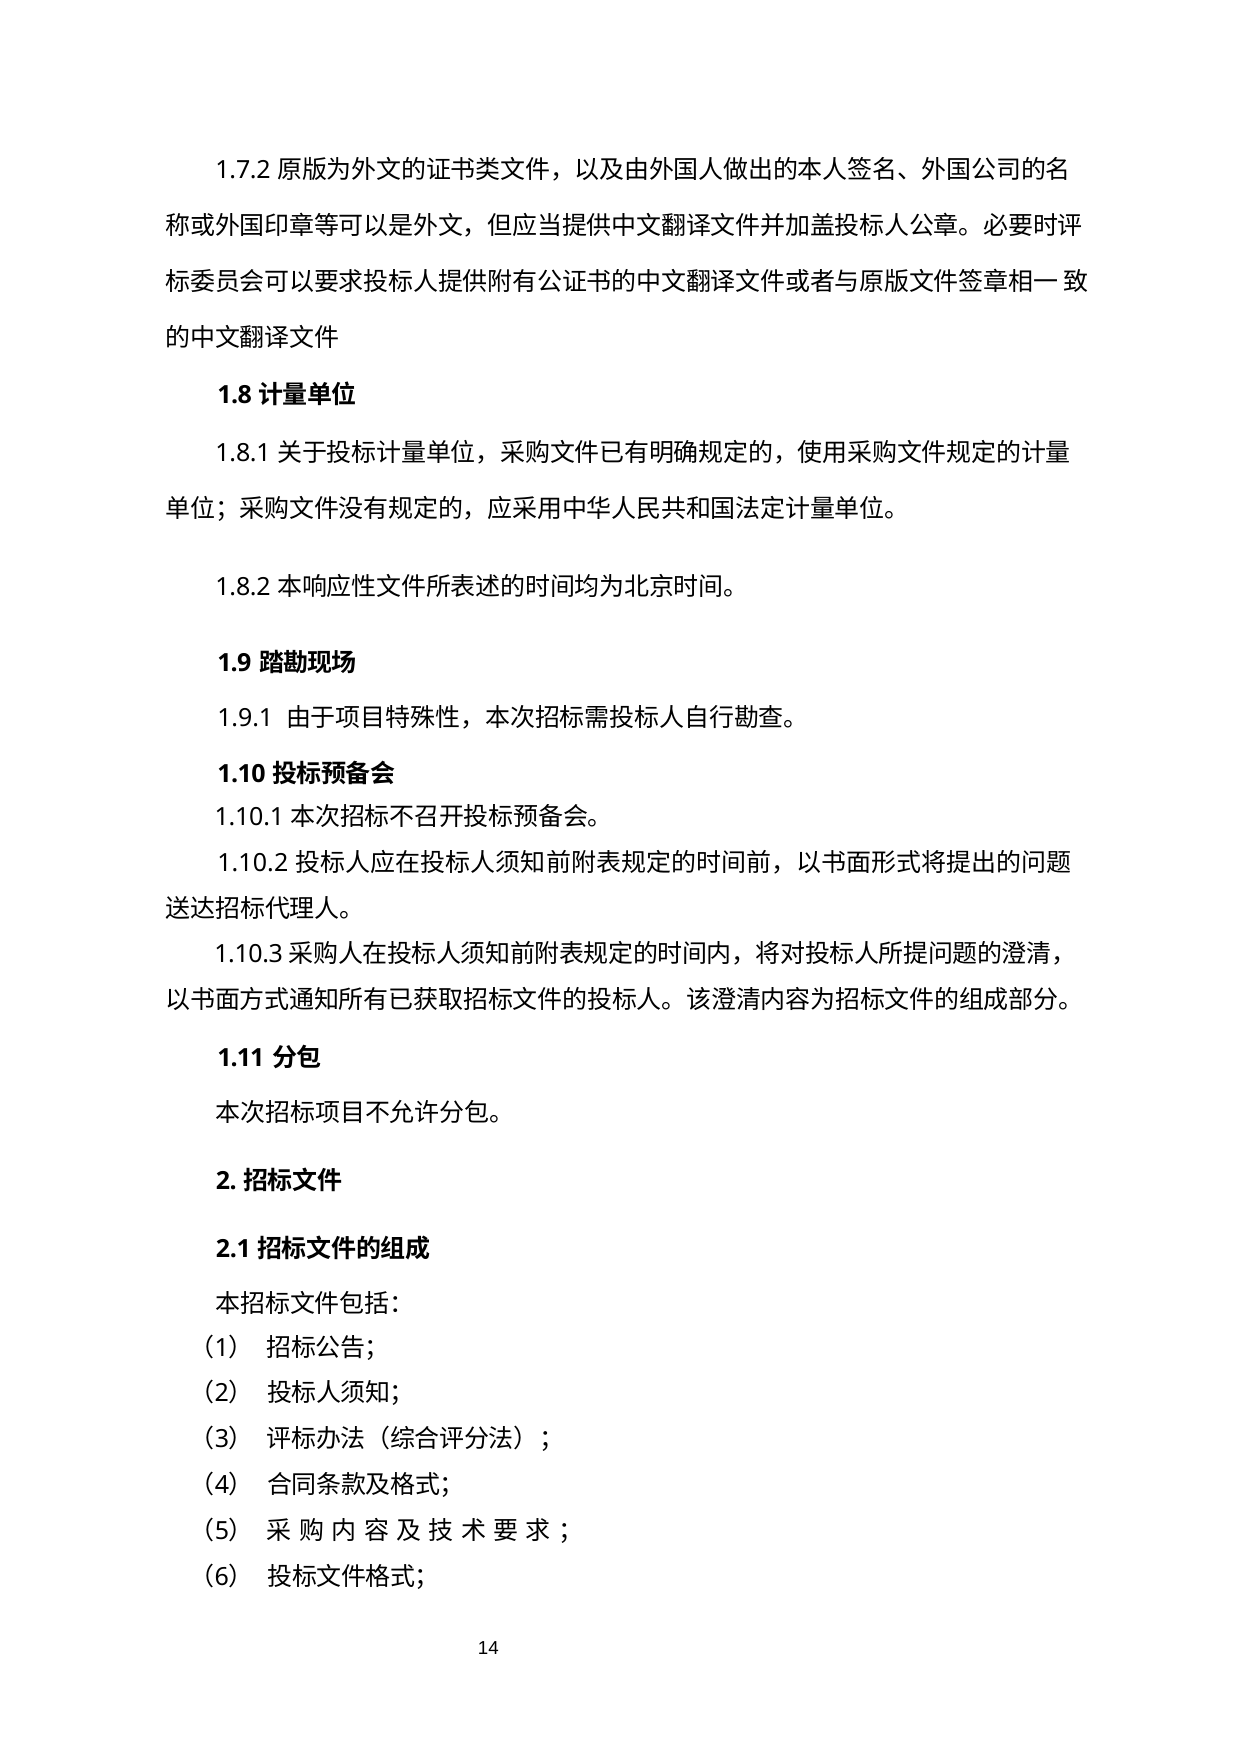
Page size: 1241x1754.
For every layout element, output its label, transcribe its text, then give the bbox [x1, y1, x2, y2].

text 2.1 招标文件的组成 [216, 1231, 1090, 1264]
text 1.10.3 采购人在投标人须知前附表规定的时间内，将对投标人所提问题的澄清， 以书面方式通知所有已获取招标文件的投标人。该澄清内容为招标文件的组成部分。 [165, 926, 1090, 1018]
text 1.9 踏勘现场 [217, 645, 1090, 678]
text 1.10.1 本次招标不召开投标预备会。 [165, 789, 1090, 834]
text （1） 招标公告； [165, 1319, 1090, 1365]
text （2） 投标人须知； [165, 1365, 1090, 1411]
text 1.10.2 投标人应在投标人须知前附表规定的时间前，以书面形式将提出的问题 送达招标代理人。 [165, 834, 1090, 926]
text 1.9.1 由于项目特殊性，本次招标需投标人自行勘查。 [217, 701, 1090, 733]
text 本次招标项目不允许分包。 [215, 1096, 1090, 1128]
text （3） 评标办法（综合评分法）； [165, 1411, 1090, 1457]
text 1.8.1 关于投标计量单位，采购文件已有明确规定的，使用采购文件规定的计量 单位；采购文件没有规定的，应采用中华人民共和国法定计量单位。 [165, 432, 1090, 524]
text 1.11 分包 [217, 1040, 1090, 1073]
text 2. 招标文件 [216, 1163, 1090, 1196]
text （4） 合同条款及格式； [165, 1457, 1090, 1503]
text 1.8 计量单位 [217, 377, 1090, 410]
text （6） 投标文件格式； [165, 1548, 1090, 1594]
text 本招标文件包括： [215, 1286, 1090, 1319]
text 1.10 投标预备会 [217, 756, 1090, 789]
text （5） 采购内容及技术要求； [165, 1503, 1090, 1548]
text 1.7.2 原版为外文的证书类文件，以及由外国人做出的本人签名、外国公司的名 称或外国印章等可以是外文，但应当提供中文翻译文件并加盖投标人公章。必要时评标委员会可以要求投标人提供附有公证书的中文翻译文件或者与原版文件签章相一 致的中文翻译文件 [165, 149, 1090, 354]
text 1.8.2 本响应性文件所表述的时间均为北京时间。 [165, 567, 1090, 603]
